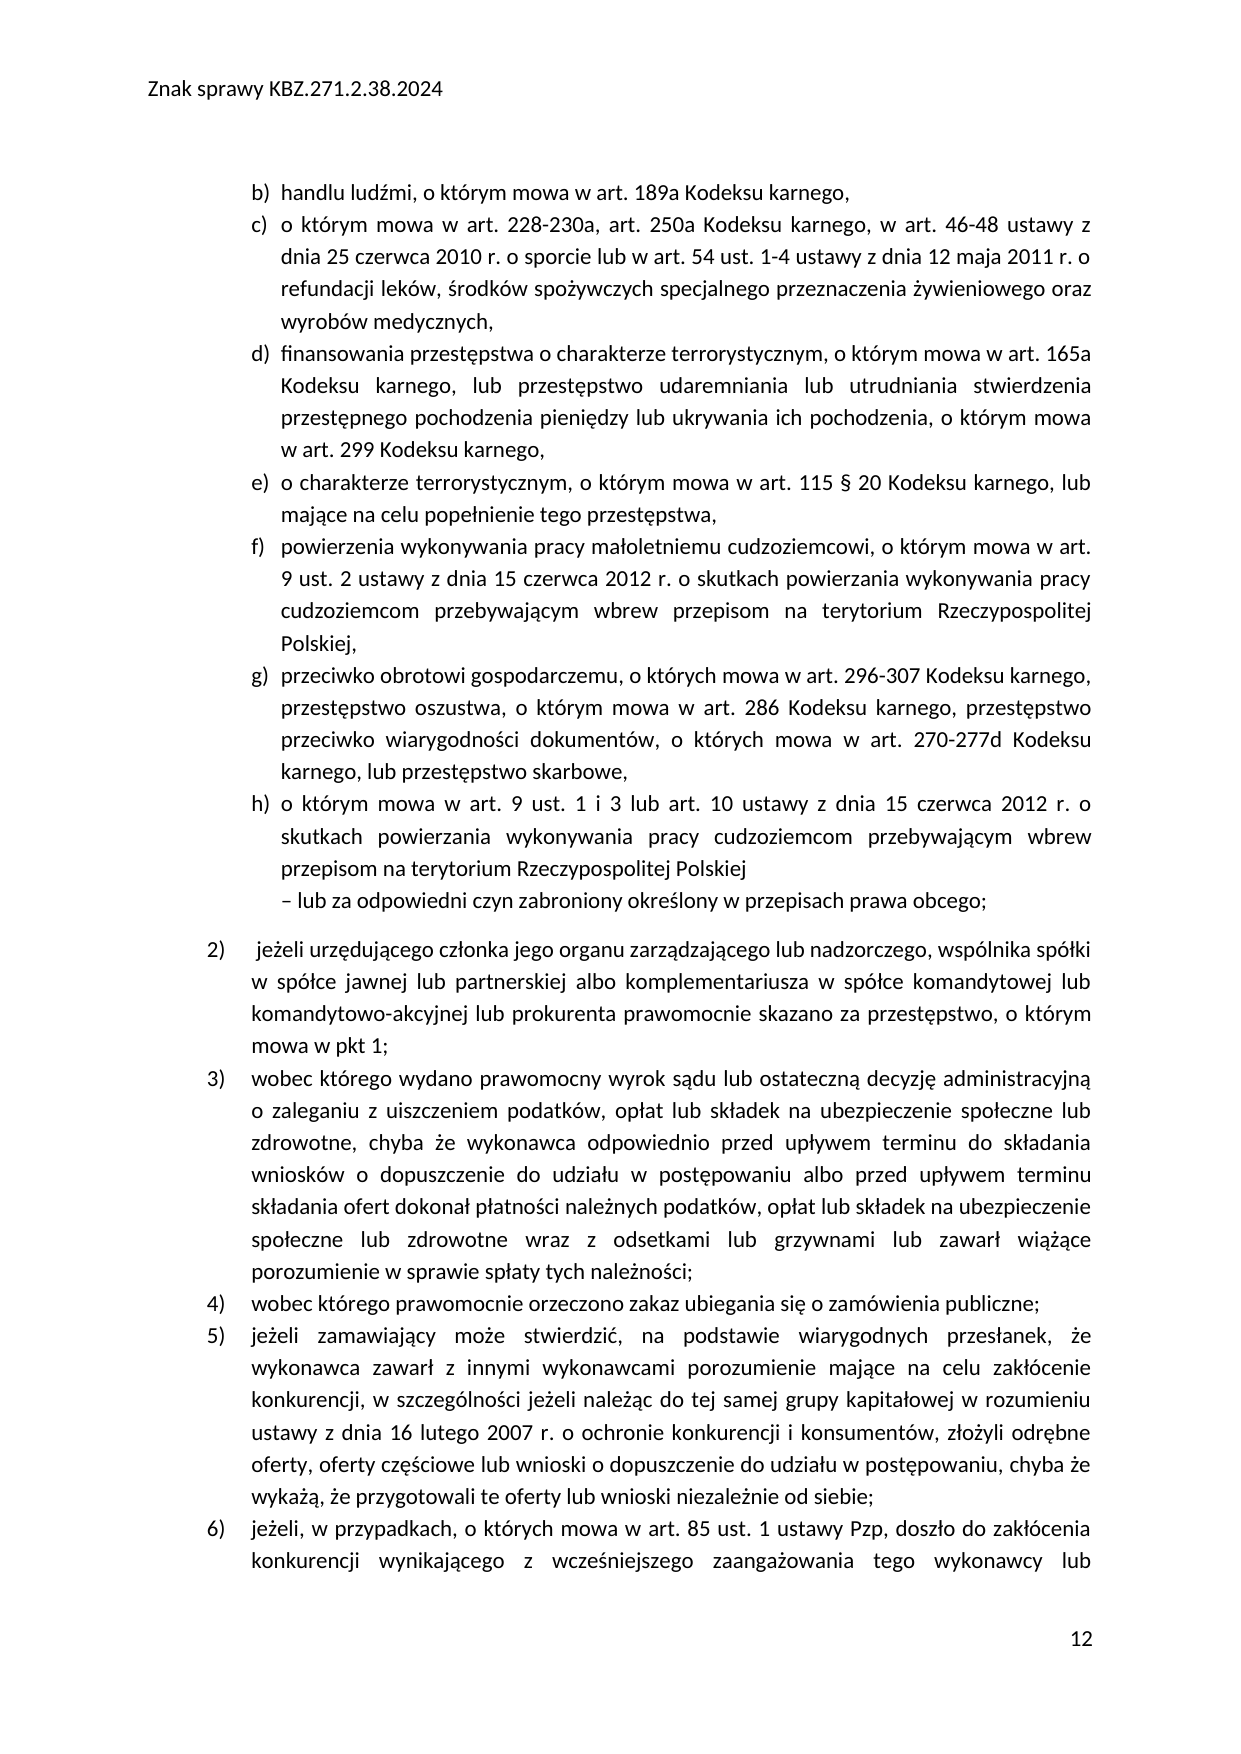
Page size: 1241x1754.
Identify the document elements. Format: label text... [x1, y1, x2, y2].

list wobec którego prawomocnie orzeczono zakaz ubiegania się o zamówienia publiczne; [207, 1289, 1093, 1317]
list handlu ludźmi, o którym mowa w art. 189a Kodeksu karnego, [251, 178, 1093, 206]
list jeżeli urzędującego członka jego organu zarządzającego lub nadzorczego, wspólnika spółki w spółce jawnej lub partnerskiej albo komplementariusza w spółce komandytowej lub komandytowo-akcyjnej lub prokurenta prawomocnie skazano za przestępstwo, o którym mowa w pkt 1; [207, 935, 1093, 1059]
list wobec którego wydano prawomocny wyrok sądu lub ostateczną decyzję administracyjną o zaleganiu z uiszczeniem podatków, opłat lub składek na ubezpieczenie społeczne lub zdrowotne, chyba że wykonawca odpowiednio przed upływem terminu do składania wniosków o dopuszczenie do udziału w postępowaniu albo przed upływem terminu składania ofert dokonał płatności należnych podatków, opłat lub składek na ubezpieczenie społeczne lub zdrowotne wraz z odsetkami lub grzywnami lub zawarł wiążące porozumienie w sprawie spłaty tych należności; [207, 1064, 1093, 1285]
text – lub za odpowiedni czyn zabroniony określony w przepisach prawa obcego; [281, 886, 1093, 914]
list powierzenia wykonywania pracy małoletniemu cudzoziemcowi, o którym mowa w art. 9 ust. 2 ustawy z dnia 15 czerwca 2012 r. o skutkach powierzania wykonywania pracy cudzoziemcom przebywającym wbrew przepisom na terytorium Rzeczypospolitej Polskiej, [251, 532, 1093, 657]
list o charakterze terrorystycznym, o którym mowa w art. 115 § 20 Kodeksu karnego, lub mające na celu popełnienie tego przestępstwa, [251, 468, 1093, 528]
list o którym mowa w art. 228-230a, art. 250a Kodeksu karnego, w art. 46-48 ustawy z dnia 25 czerwca 2010 r. o sporcie lub w art. 54 ust. 1-4 ustawy z dnia 12 maja 2011 r. o refundacji leków, środków spożywczych specjalnego przeznaczenia żywieniowego oraz wyrobów medycznych, [251, 210, 1093, 335]
list finansowania przestępstwa o charakterze terrorystycznym, o którym mowa w art. 165a Kodeksu karnego, lub przestępstwo udaremniania lub utrudniania stwierdzenia przestępnego pochodzenia pieniędzy lub ukrywania ich pochodzenia, o którym mowa w art. 299 Kodeksu karnego, [251, 339, 1093, 463]
list o którym mowa w art. 9 ust. 1 i 3 lub art. 10 ustawy z dnia 15 czerwca 2012 r. o skutkach powierzania wykonywania pracy cudzoziemcom przebywającym wbrew przepisom na terytorium Rzeczypospolitej Polskiej [251, 789, 1093, 882]
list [207, 1514, 1093, 1574]
list przeciwko obrotowi gospodarczemu, o których mowa w art. 296-307 Kodeksu karnego, przestępstwo oszustwa, o którym mowa w art. 286 Kodeksu karnego, przestępstwo przeciwko wiarygodności dokumentów, o których mowa w art. 270-277d Kodeksu karnego, lub przestępstwo skarbowe, [251, 661, 1093, 785]
list jeżeli zamawiający może stwierdzić, na podstawie wiarygodnych przesłanek, że wykonawca zawarł z innymi wykonawcami porozumienie mające na celu zakłócenie konkurencji, w szczególności jeżeli należąc do tej samej grupy kapitałowej w rozumieniu ustawy z dnia 16 lutego 2007 r. o ochronie konkurencji i konsumentów, złożyli odrębne oferty, oferty częściowe lub wnioski o dopuszczenie do udziału w postępowaniu, chyba że wykażą, że przygotowali te oferty lub wnioski niezależnie od siebie; [207, 1321, 1093, 1510]
